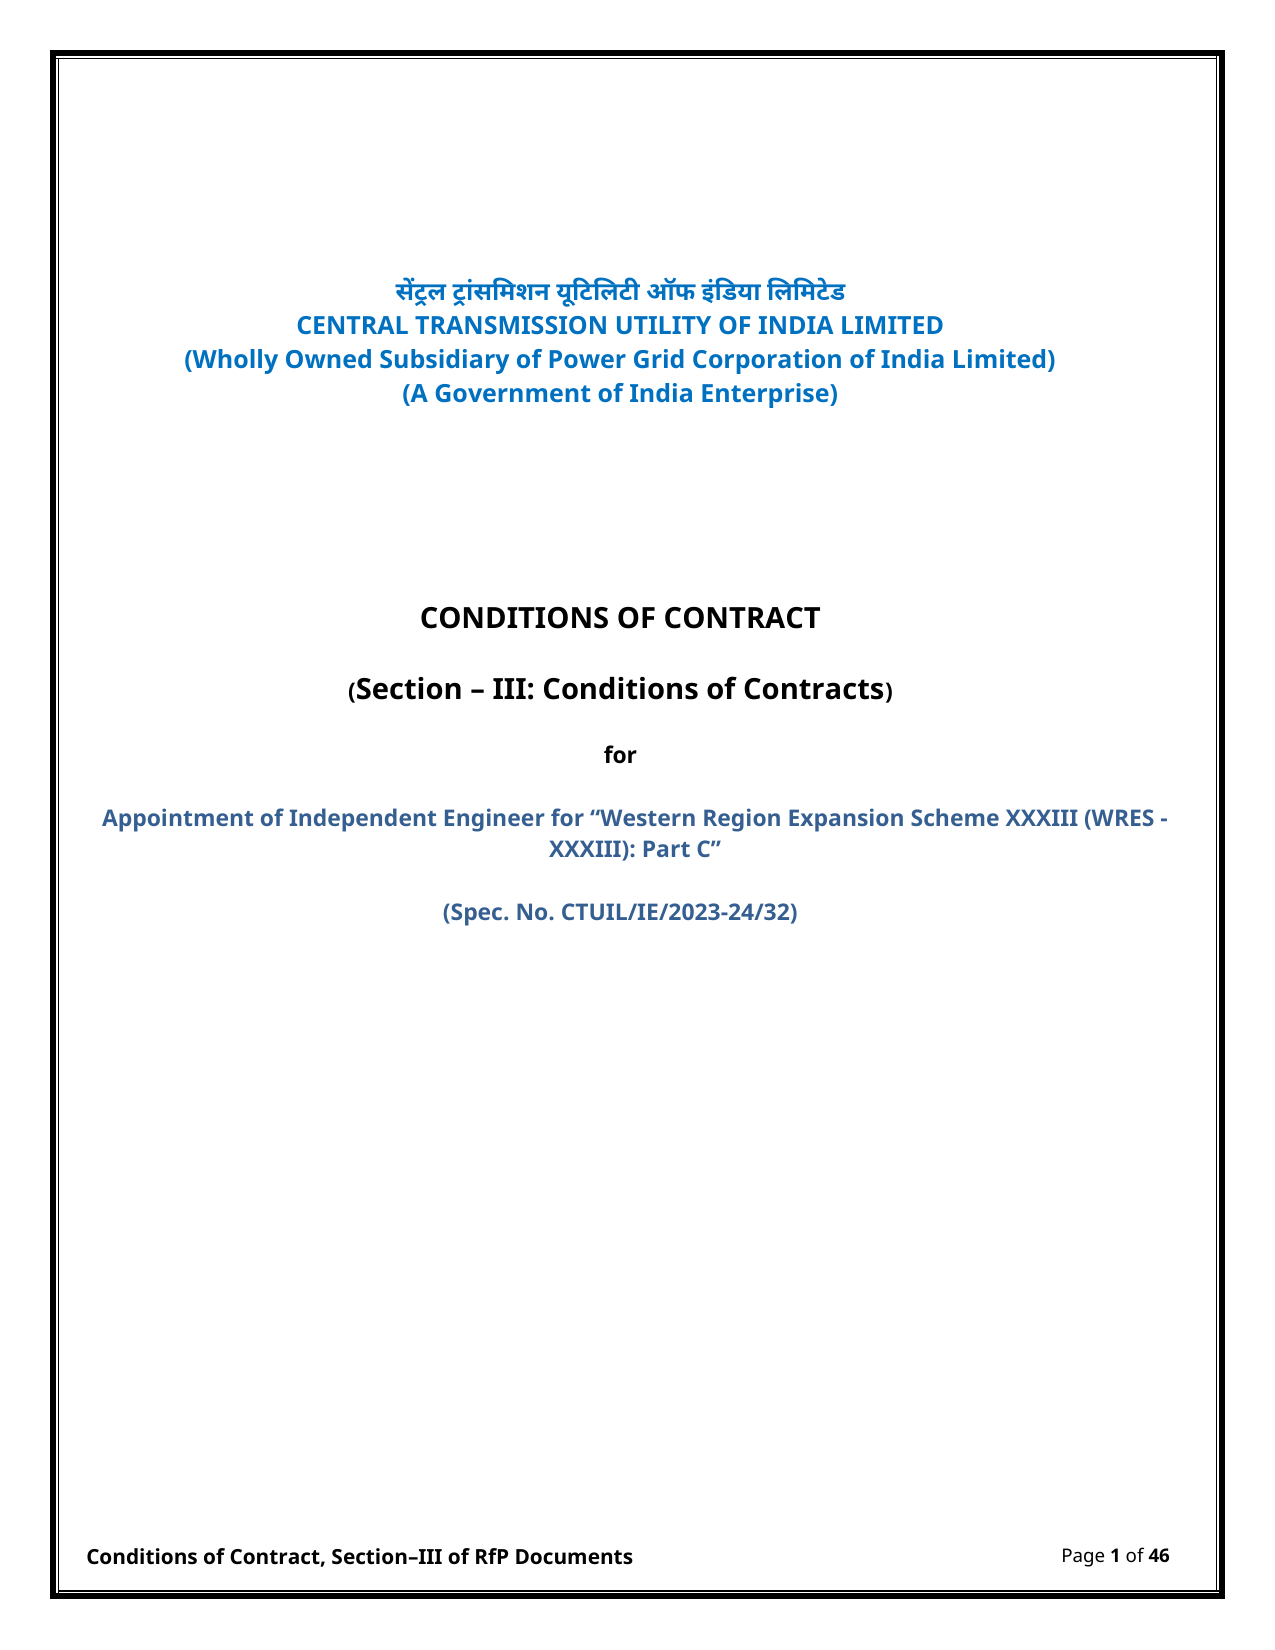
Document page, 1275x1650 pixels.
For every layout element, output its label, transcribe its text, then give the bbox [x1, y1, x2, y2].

text सेंट्रल ट्रांसमिशन यूटिलिटी ऑफ इंडिया लिमिटेड [103, 258, 1137, 308]
text Appointment of Independent Engineer for “Western Region Expansion Scheme XXXIII (WRES - XXXIII): Part C” [74, 802, 1196, 864]
text (Section – III: Conditions of Contracts) [103, 668, 1137, 708]
text CONDITIONS OF CONTRACT [103, 598, 1137, 637]
text for [103, 739, 1137, 771]
text (A Government of India Enterprise) [103, 376, 1137, 410]
text CENTRAL TRANSMISSION UTILITY OF INDIA LIMITED [103, 308, 1137, 342]
text (Wholly Owned Subsidiary of Power Grid Corporation of India Limited) [103, 342, 1137, 376]
text (Spec. No. CTUIL/IE/2023-24/32) [103, 896, 1137, 927]
